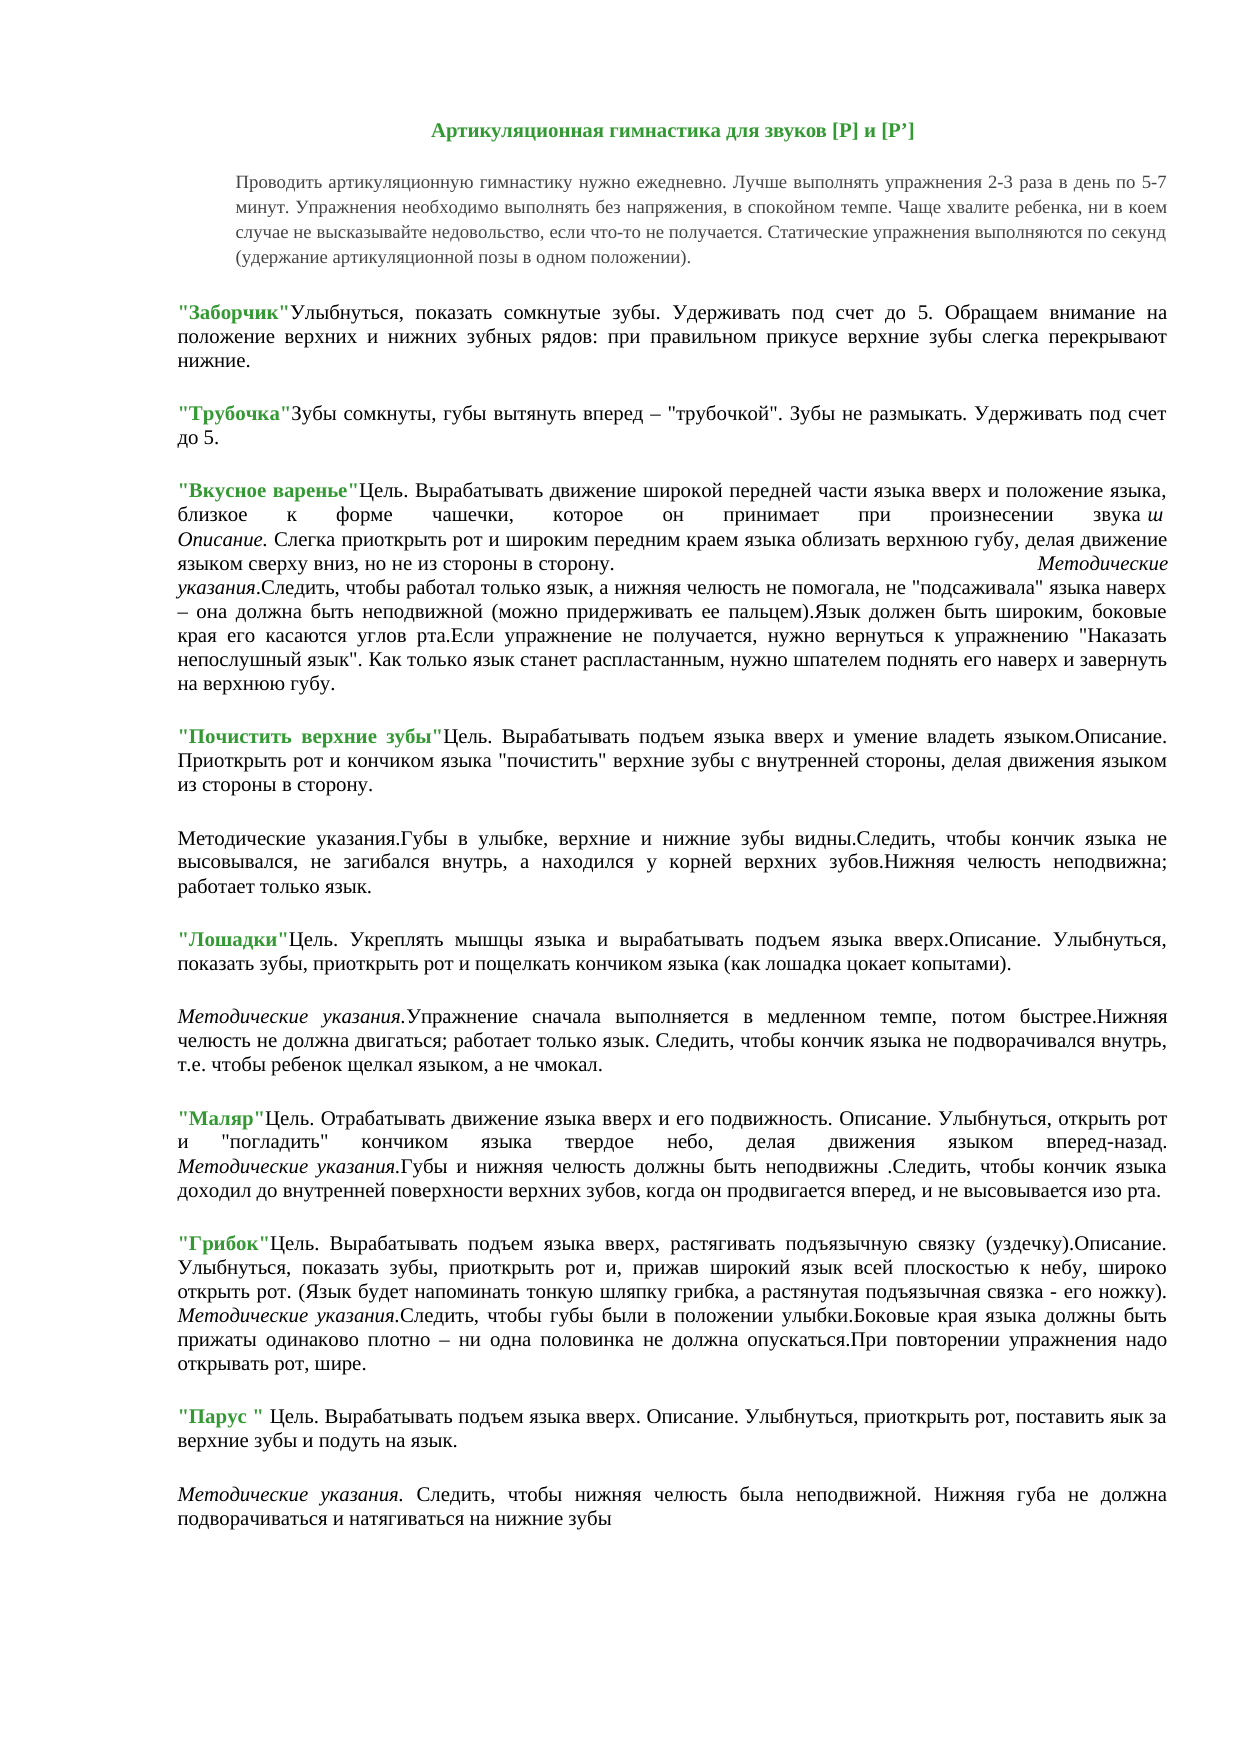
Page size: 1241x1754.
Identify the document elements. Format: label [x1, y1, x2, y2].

table_header [177, 118, 1151, 1530]
